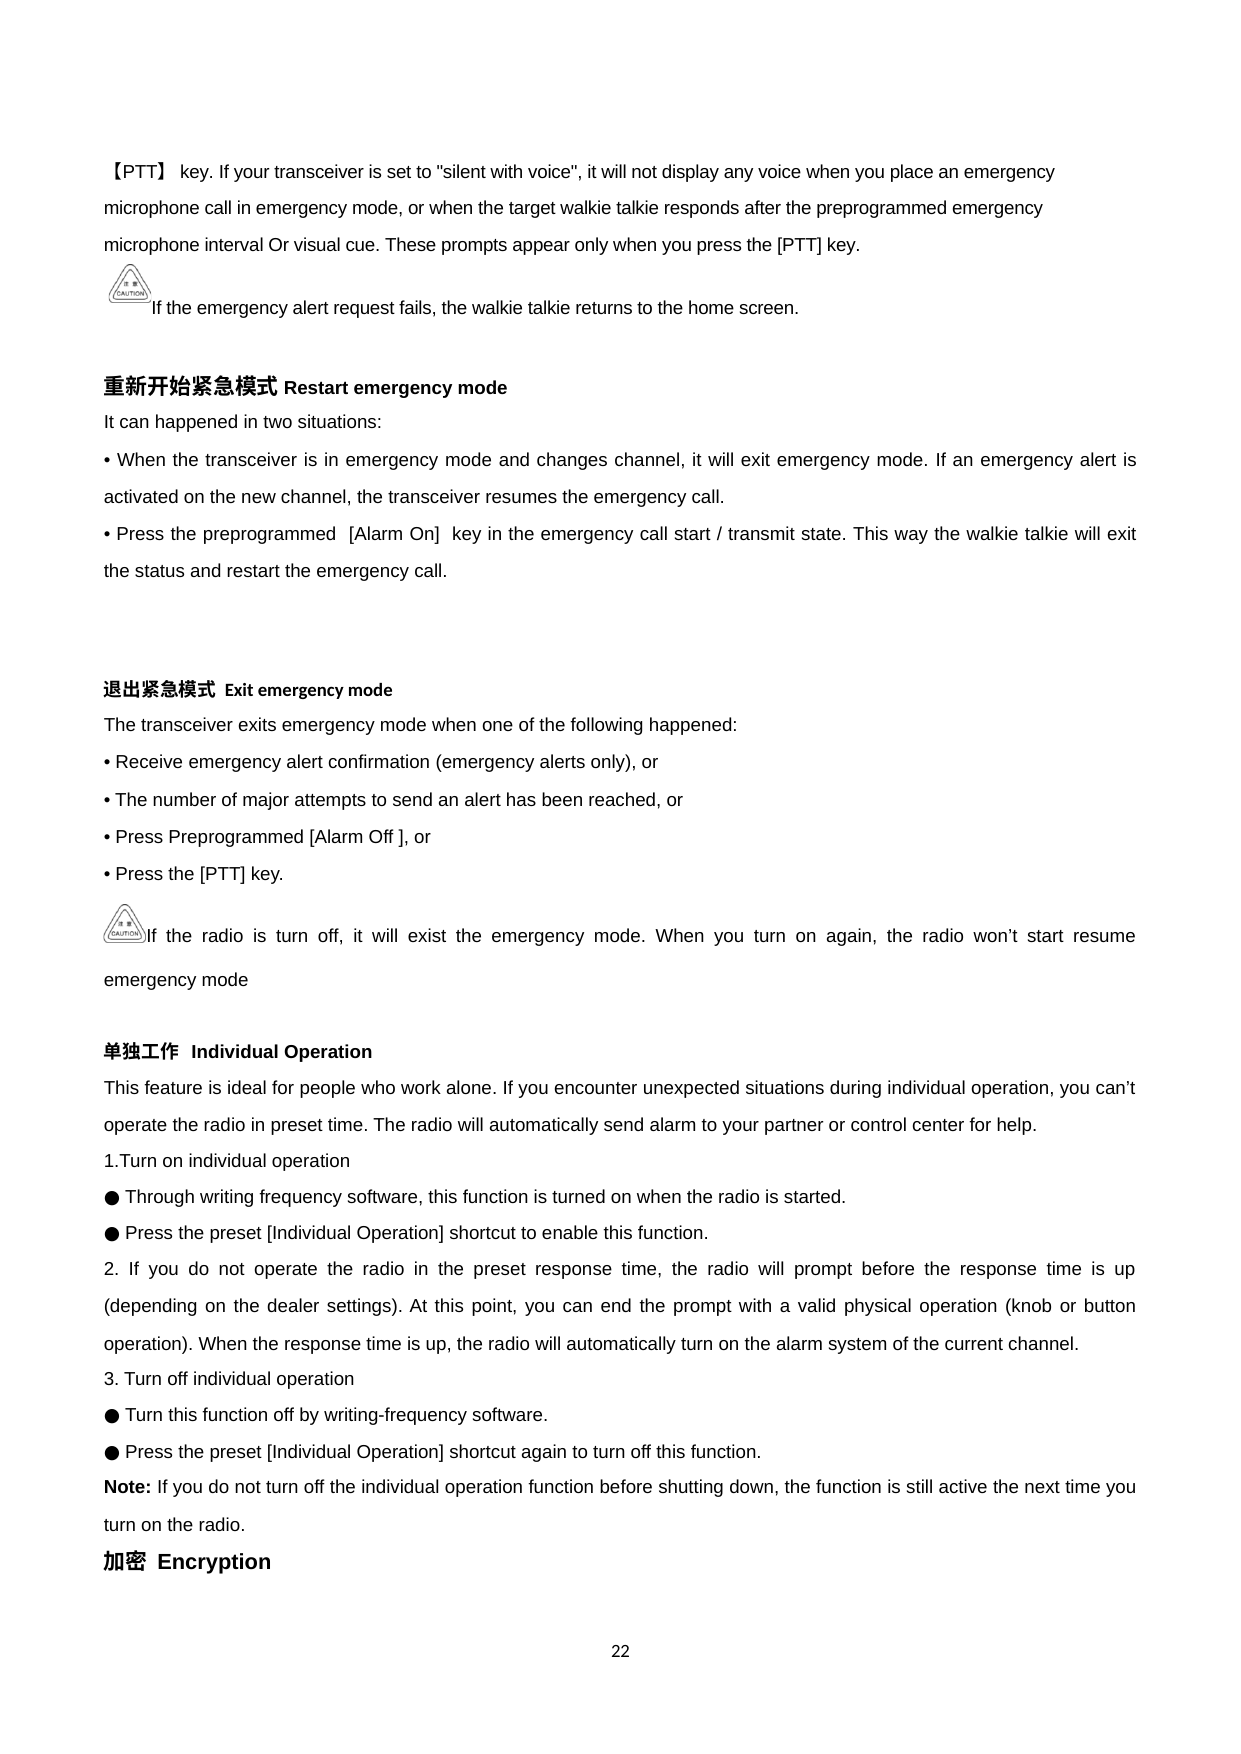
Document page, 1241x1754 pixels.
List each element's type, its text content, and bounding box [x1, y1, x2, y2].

subtitle 加密 Encryption [103, 1544, 1137, 1576]
list Note: If you do not turn off the individual operation function before shutting down, the function is still active the next time you turn on the radio. [103, 1471, 1137, 1541]
text If the emergency alert request fails, the walkie talkie returns to the home screen. [103, 264, 1137, 329]
list 3. Turn off individual operation [103, 1363, 1137, 1395]
subtitle 退出紧急模式 Exit emergency mode [103, 672, 1137, 704]
list 1.Turn on individual operation [103, 1144, 1137, 1177]
list 单独工作 Individual Operation [103, 1034, 1137, 1067]
list If the radio is turn off, it will exist the emergency mode. When you turn on again, the radio won’t start resume emergency mode [103, 893, 1137, 996]
list ● Press the preset [Individual Operation] shortcut to enable this function. [103, 1216, 1137, 1248]
list The transceiver exits emergency mode when one of the following happened: • Receive emergency alert confirmation (emergency alerts only), or • The number of major attempts to send an alert has been reached, or • Press Preprogrammed [Alarm Off ], or • Press the [PTT] key. [103, 708, 1137, 890]
subtitle 重新开始紧急模式 Restart emergency mode [103, 368, 1137, 401]
picture [108, 264, 152, 303]
list ● Turn this function off by writing-frequency software. [103, 1398, 1137, 1431]
subtitle It can happened in two situations: • When the transceiver is in emergency mode and changes channel, it will exit emergency mode. If an emergency alert is activated on the new channel, the transceiver resumes the emergency call. • Press the preprogrammed [Alarm On] key in the emergency call start / transmit state. This way the walkie talkie will exit the status and restart the emergency call. [103, 406, 1137, 662]
list ● Through writing frequency software, this function is turned on when the radio is started. [103, 1180, 1137, 1212]
list ● Press the preset [Individual Operation] shortcut again to turn off this function. [103, 1434, 1137, 1467]
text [103, 154, 1137, 261]
list This feature is ideal for people who work alone. If you encounter unexpected situations during individual operation, you can’t operate the radio in preset time. The radio will automatically send alarm to your partner or control center for help. [103, 1071, 1137, 1141]
picture [103, 904, 146, 943]
list 2. If you do not operate the radio in the preset response time, the radio will prompt before the response time is up (depending on the dealer settings). At this point, you can end the prompt with a valid physical operation (knob or button operation). When the response time is up, the radio will automatically turn on the alarm system of the current channel. [103, 1252, 1137, 1359]
